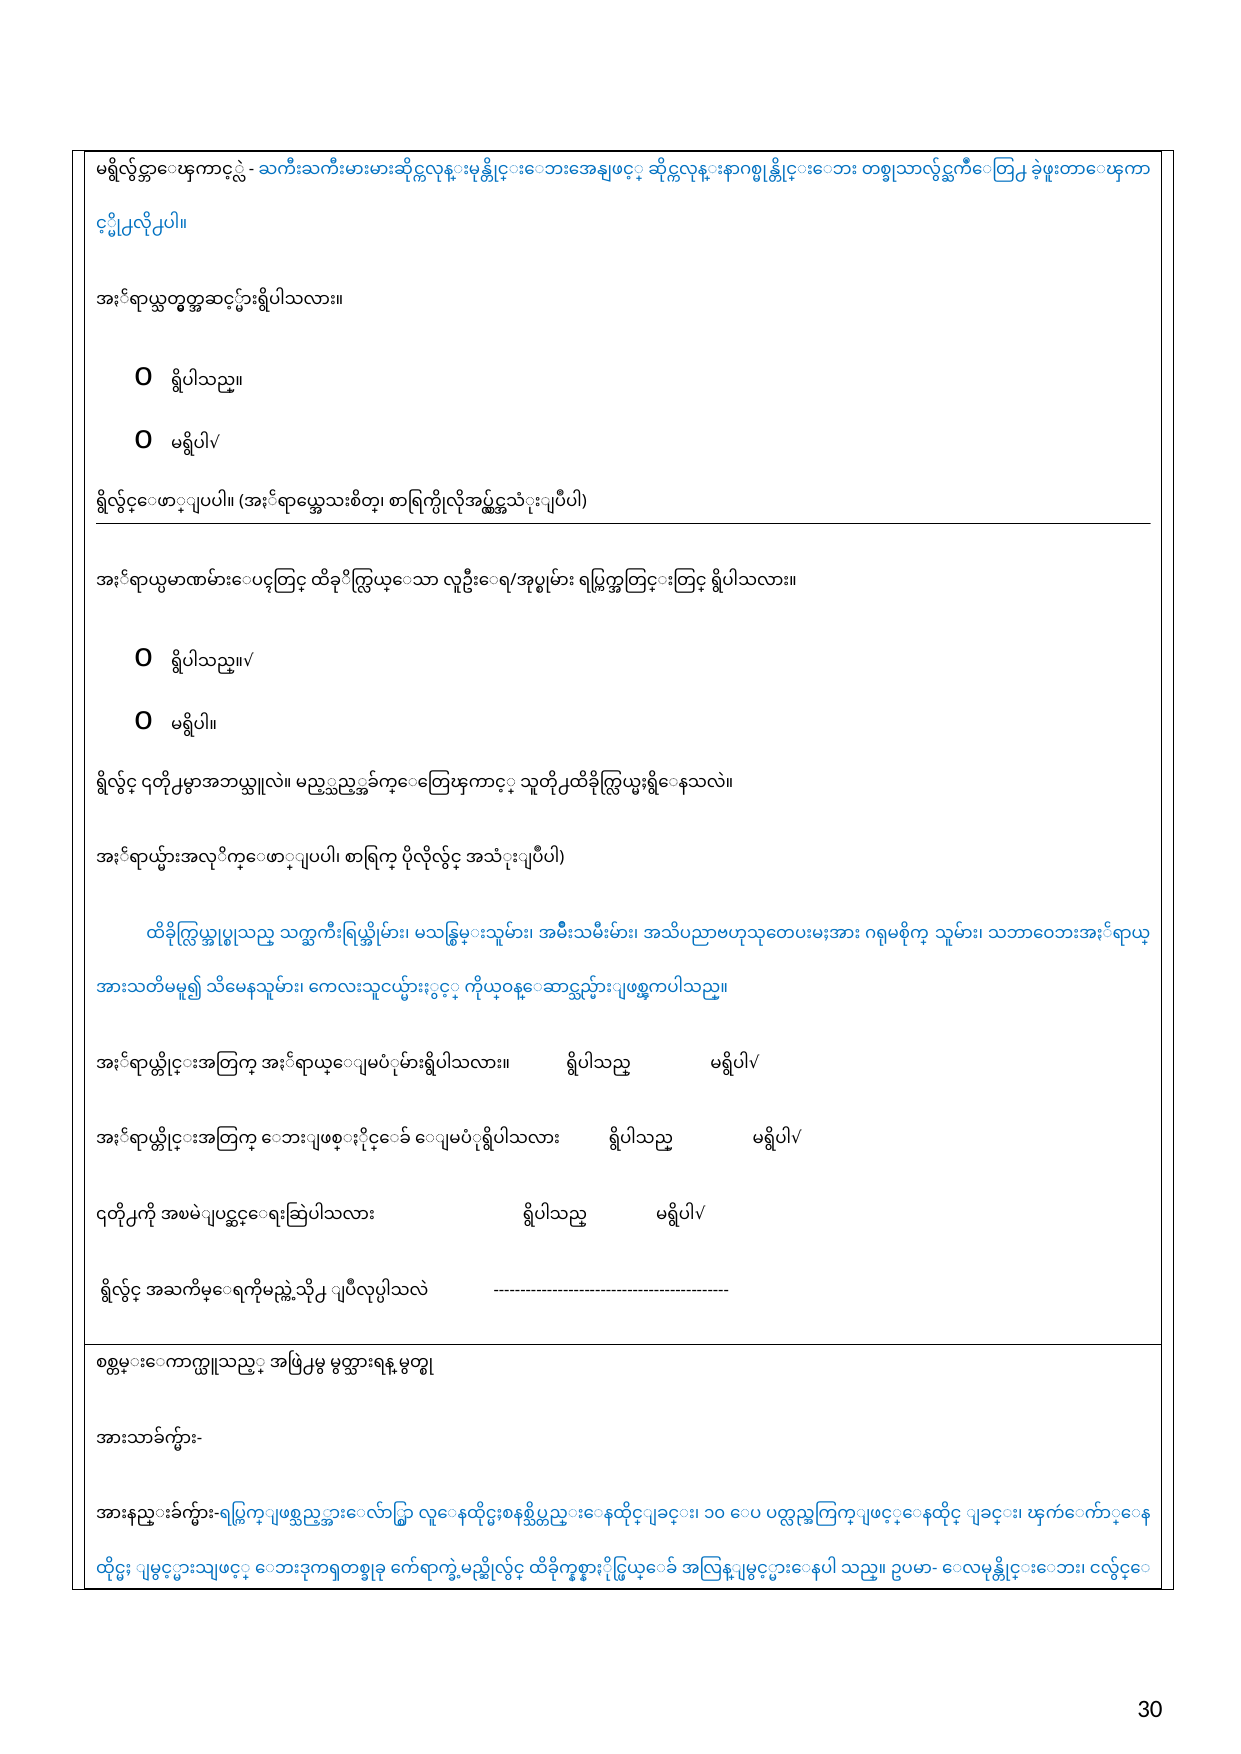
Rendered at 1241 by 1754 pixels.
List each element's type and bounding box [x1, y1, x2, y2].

table_header [85, 152, 1161, 1344]
table_header [85, 1345, 1161, 1588]
table_header [73, 151, 84, 1589]
table_header [1162, 151, 1173, 1589]
